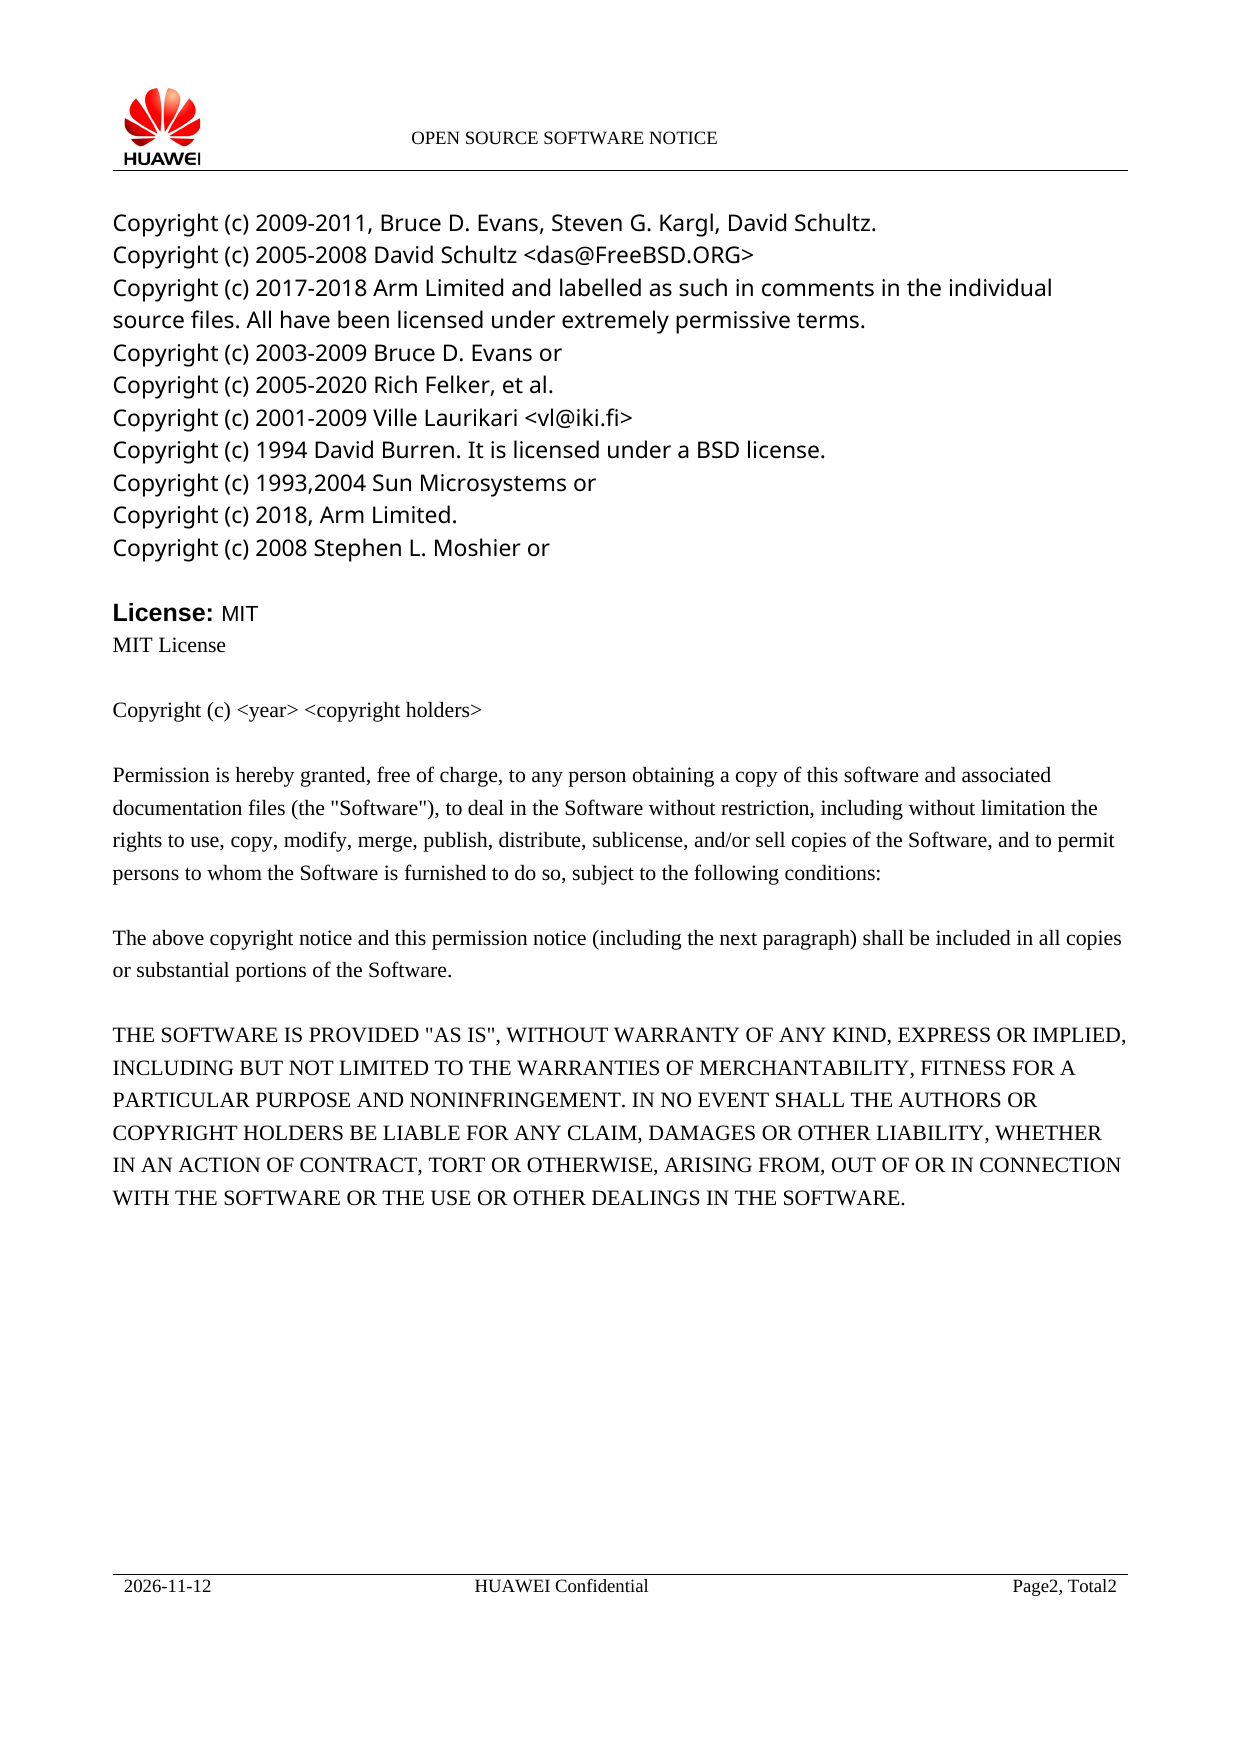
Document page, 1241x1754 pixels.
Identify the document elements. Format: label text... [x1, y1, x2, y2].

picture [124, 88, 201, 165]
text MIT License Copyright (c) <year> <copyright holders> Permission is hereby granted, free of charge, to any person obtaining a copy of this software and associated documentation files (the "Software"), to deal in the Software without restriction, including without limitation the rights to use, copy, modify, merge, publish, distribute, sublicense, and/or sell copies of the Software, and to permit persons to whom the Software is furnished to do so, subject to the following conditions: The above copyright notice and this permission notice (including the next paragraph) shall be included in all copies or substantial portions of the Software. THE SOFTWARE IS PROVIDED "AS IS", WITHOUT WARRANTY OF ANY KIND, EXPRESS OR IMPLIED, INCLUDING BUT NOT LIMITED TO THE WARRANTIES OF MERCHANTABILITY, FITNESS FOR A PARTICULAR PURPOSE AND NONINFRINGEMENT. IN NO EVENT SHALL THE AUTHORS OR COPYRIGHT HOLDERS BE LIABLE FOR ANY CLAIM, DAMAGES OR OTHER LIABILITY, WHETHER IN AN ACTION OF CONTRACT, TORT OR OTHERWISE, ARISING FROM, OUT OF OR IN CONNECTION WITH THE SOFTWARE OR THE USE OR OTHER DEALINGS IN THE SOFTWARE. [112, 629, 1128, 1214]
text License: MIT [112, 596, 1128, 629]
